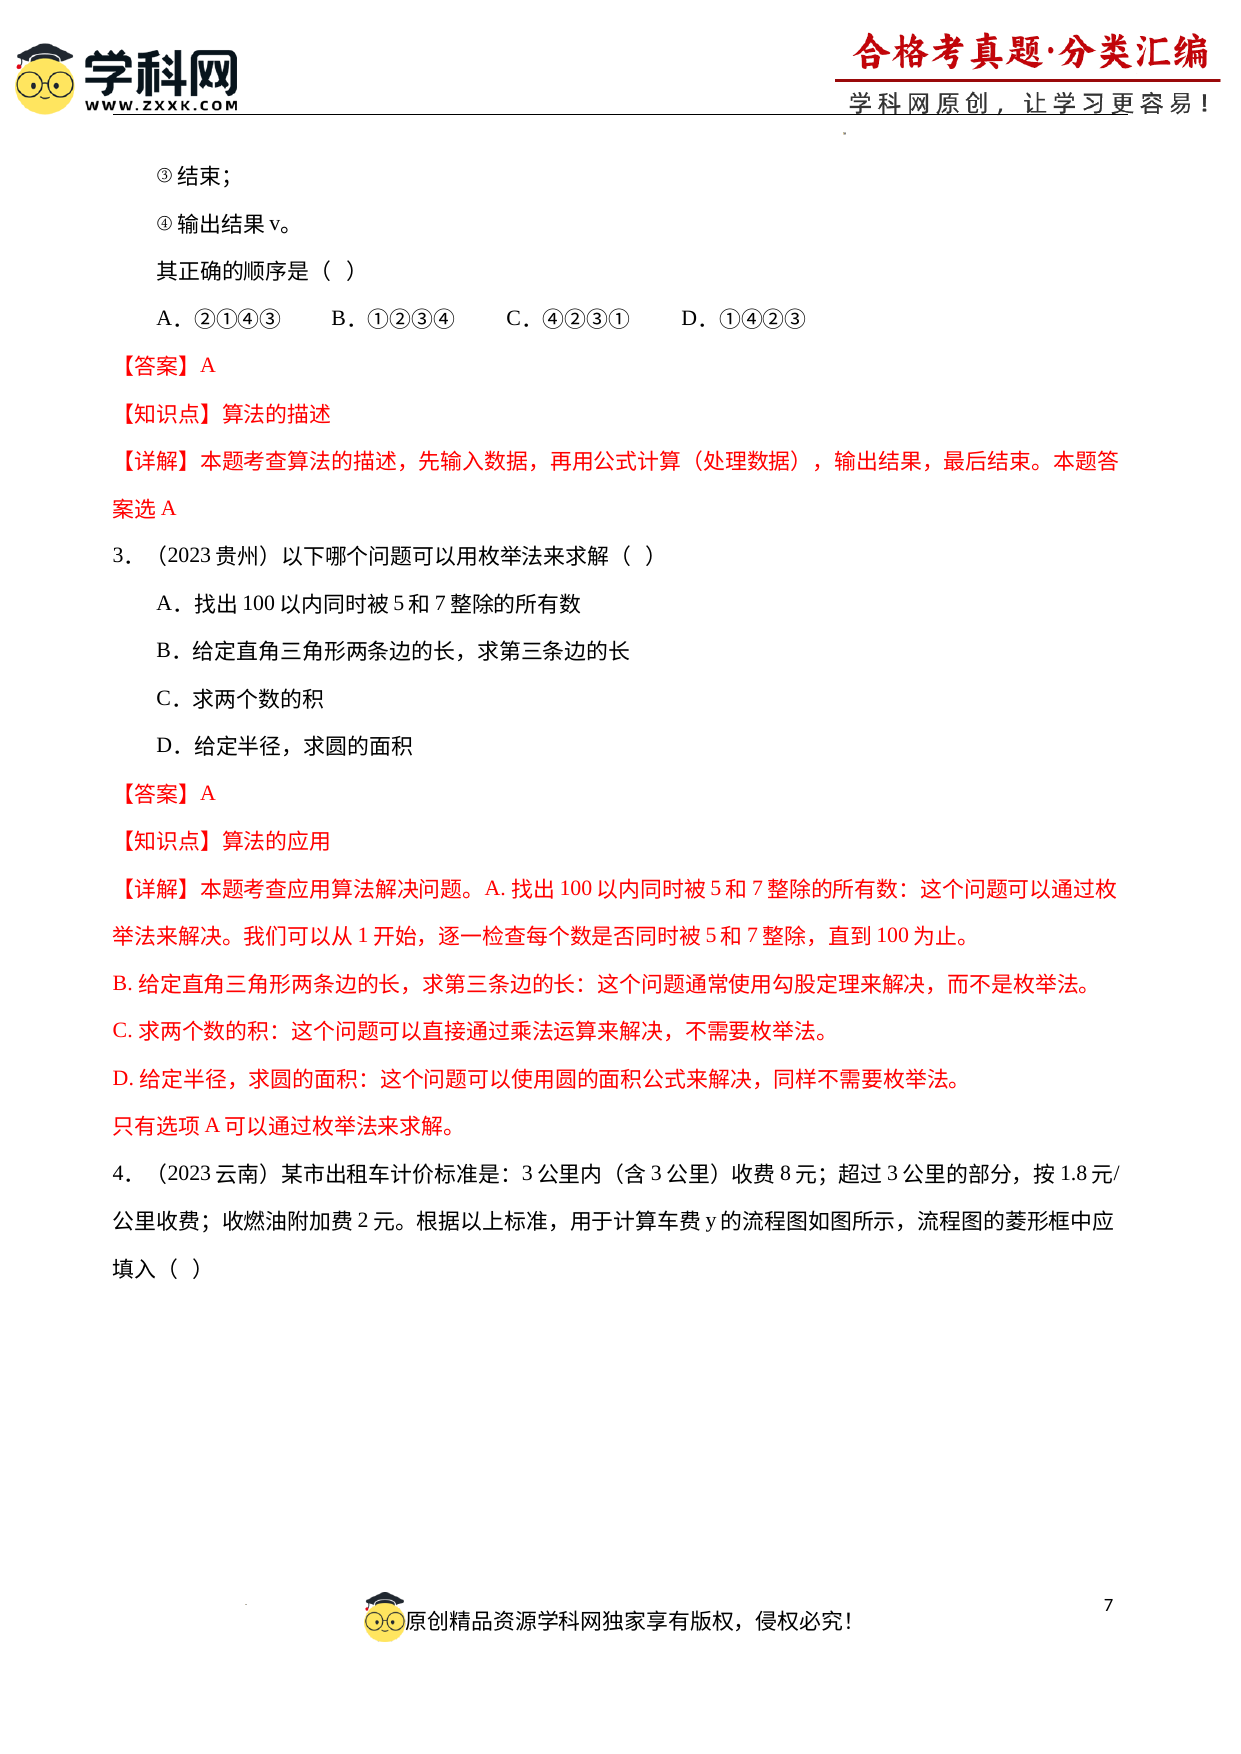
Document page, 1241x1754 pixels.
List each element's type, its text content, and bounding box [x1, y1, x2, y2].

list 【答案】A [112, 777, 1128, 808]
text ④输出结果v。 [112, 207, 1128, 238]
text 【详解】本题考查应用算法解决问题。A. 找出100以内同时被5和7整除的所有数：这个问题可以通过枚举法来解决。我们可以从1开始，逐一检查每个数是否同时被5和7整除，直到100为止。 [112, 872, 1128, 951]
text 【知识点】算法的描述 [112, 397, 1128, 428]
text C. 求两个数的积：这个问题可以直接通过乘法运算来解决，不需要枚举法。 [112, 1014, 1128, 1046]
text 其正确的顺序是（ ） [112, 254, 1128, 286]
text A．②①④③ B．①②③④ C．④②③① D．①④②③ [112, 302, 1128, 333]
text ③结束； [112, 159, 1128, 191]
text B. 给定直角三角形两条边的长，求第三条边的长：这个问题通常使用勾股定理来解决，而不是枚举法。 [112, 967, 1128, 998]
picture [364, 1592, 406, 1642]
list D．给定半径，求圆的面积 [112, 729, 1128, 761]
text 【答案】A [112, 349, 1128, 381]
text 只有选项A可以通过枚举法来求解。 [112, 1109, 1128, 1141]
text D. 给定半径，求圆的面积：这个问题可以使用圆的面积公式来解决，同样不需要枚举法。 [112, 1062, 1128, 1093]
picture [0, 0, 1238, 155]
list B．给定直角三角形两条边的长，求第三条边的长 [112, 634, 1128, 666]
list 3．（2023贵州）以下哪个问题可以用枚举法来求解（ ） [112, 539, 1128, 571]
text 4．（2023云南）某市出租车计价标准是：3公里内（含3公里）收费8元；超过3公里的部分，按1.8元/公里收费；收燃油附加费2元。根据以上标准，用于计算车费y的流程图如图所示，流程图的菱形框中应填入（ ） [112, 1157, 1128, 1283]
list C．求两个数的积 [112, 682, 1128, 713]
list A．找出100以内同时被5和7整除的所有数 [112, 587, 1128, 618]
text 【知识点】算法的应用 [112, 824, 1128, 856]
text 【详解】本题考查算法的描述，先输入数据，再用公式计算（处理数据），输出结果，最后结束。本题答案选A [112, 444, 1128, 523]
